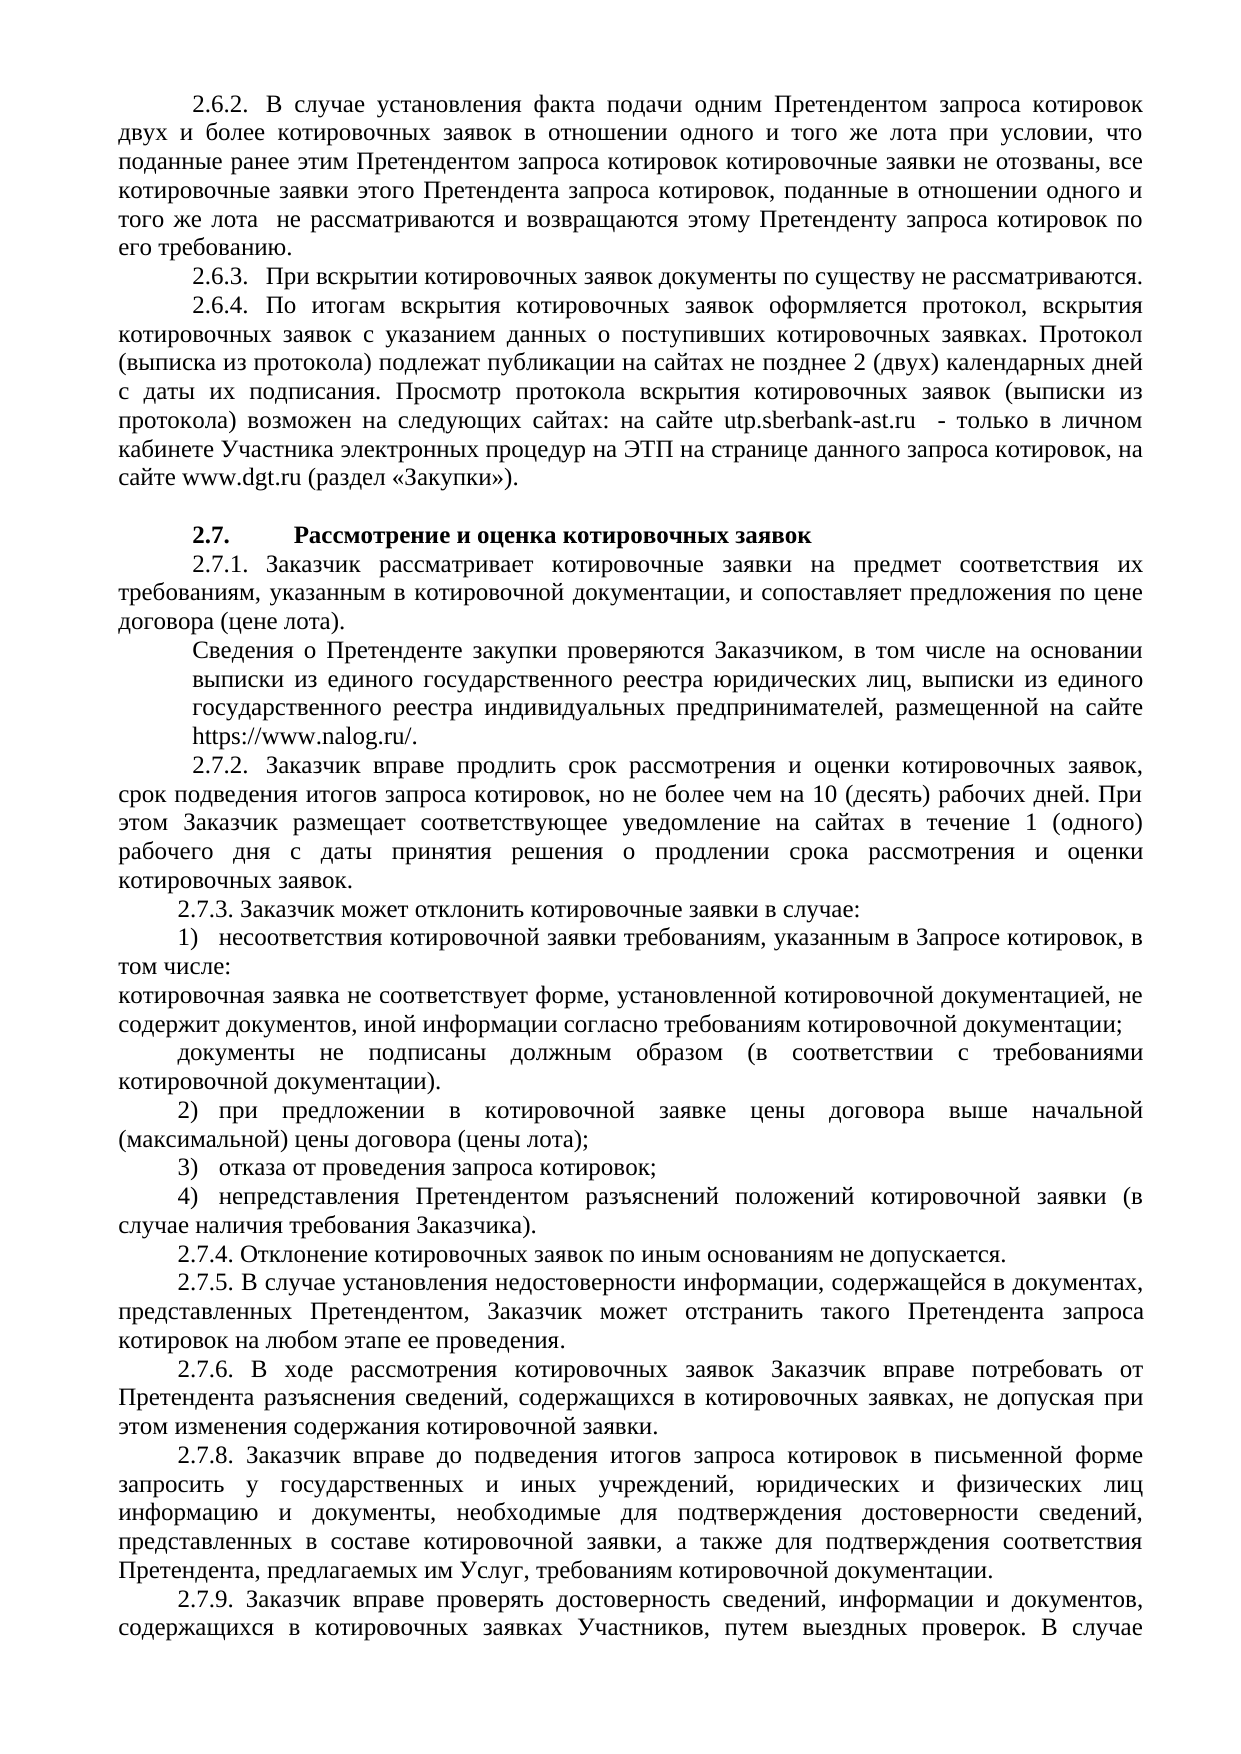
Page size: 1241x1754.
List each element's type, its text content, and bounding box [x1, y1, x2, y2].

list При вскрытии котировочных заявок документы по существу не рассматриваются. [118, 261, 1144, 290]
list непредставления Претендентом разъяснений положений котировочной заявки (в случае наличия требования Заказчика). [118, 1181, 1144, 1239]
text 2.7.3. Заказчик может отклонить котировочные заявки в случае: [177, 894, 1144, 922]
text 2.7.5. В случае установления недостоверности информации, содержащейся в документах, представленных Претендентом, Заказчик может отстранить такого Претендента запроса котировок на любом этапе ее проведения. [118, 1267, 1144, 1354]
list отказа от проведения запроса котировок; [118, 1152, 1144, 1181]
list при предложении в котировочной заявке цены договора выше начальной (максимальной) цены договора (цены лота); [118, 1095, 1144, 1152]
list Заказчик вправе продлить срок рассмотрения и оценки котировочных заявок, срок подведения итогов запроса котировок, но не более чем на 10 (десять) рабочих дней. При этом Заказчик размещает соответствующее уведомление на сайтах в течение 1 (одного) рабочего дня с даты принятия решения о продлении срока рассмотрения и оценки котировочных заявок. [118, 750, 1144, 894]
text 2.7.6. В ходе рассмотрения котировочных заявок Заказчик вправе потребовать от Претендента разъяснения сведений, содержащихся в котировочных заявках, не допуская при этом изменения содержания котировочной заявки. [118, 1354, 1144, 1440]
list По итогам вскрытия котировочных заявок оформляется протокол, вскрытия котировочных заявок с указанием данных о поступивших котировочных заявках. Протокол (выписка из протокола) подлежат публикации на сайтах не позднее 2 (двух) календарных дней с даты их подписания. Просмотр протокола вскрытия котировочных заявок (выписки из протокола) возможен на следующих сайтах: на сайте utp.sberbank-ast.ru - только в личном кабинете Участника электронных процедур на ЭТП на странице данного запроса котировок, на сайте www.dgt.ru (раздел «Закупки»). [118, 290, 1144, 491]
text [118, 1584, 1144, 1641]
list Сведения о Претенденте закупки проверяются Заказчиком, в том числе на основании выписки из единого государственного реестра юридических лиц, выписки из единого государственного реестра индивидуальных предпринимателей, размещенной на сайте https://www.nalog.ru/. [192, 635, 1144, 750]
text документы не подписаны должным образом (в соответствии с требованиями котировочной документации). [118, 1037, 1144, 1095]
text 2.7.8. Заказчик вправе до подведения итогов запроса котировок в письменной форме запросить у государственных и иных учреждений, юридических и физических лиц информацию и документы, необходимые для подтверждения достоверности сведений, представленных в составе котировочной заявки, а также для подтверждения соответствия Претендента, предлагаемых им Услуг, требованиям котировочной документации. [118, 1440, 1144, 1584]
list несоответствия котировочной заявки требованиям, указанным в Запросе котировок, в том числе: [118, 922, 1144, 980]
list Заказчик рассматривает котировочные заявки на предмет соответствия их требованиям, указанным в котировочной документации, и сопоставляет предложения по цене договора (цене лота). [118, 549, 1144, 635]
text котировочная заявка не соответствует форме, установленной котировочной документацией, не содержит документов, иной информации согласно требованиям котировочной документации; [118, 980, 1144, 1037]
list В случае установления факта подачи одним Претендентом запроса котировок двух и более котировочных заявок в отношении одного и того же лота при условии, что поданные ранее этим Претендентом запроса котировок котировочные заявки не отозваны, все котировочные заявки этого Претендента запроса котировок, поданные в отношении одного и того же лота не рассматриваются и возвращаются этому Претенденту запроса котировок по его требованию. [118, 89, 1144, 261]
subtitle Рассмотрение и оценка котировочных заявок [192, 520, 1144, 549]
text 2.7.4. Отклонение котировочных заявок по иным основаниям не допускается. [177, 1239, 1144, 1267]
